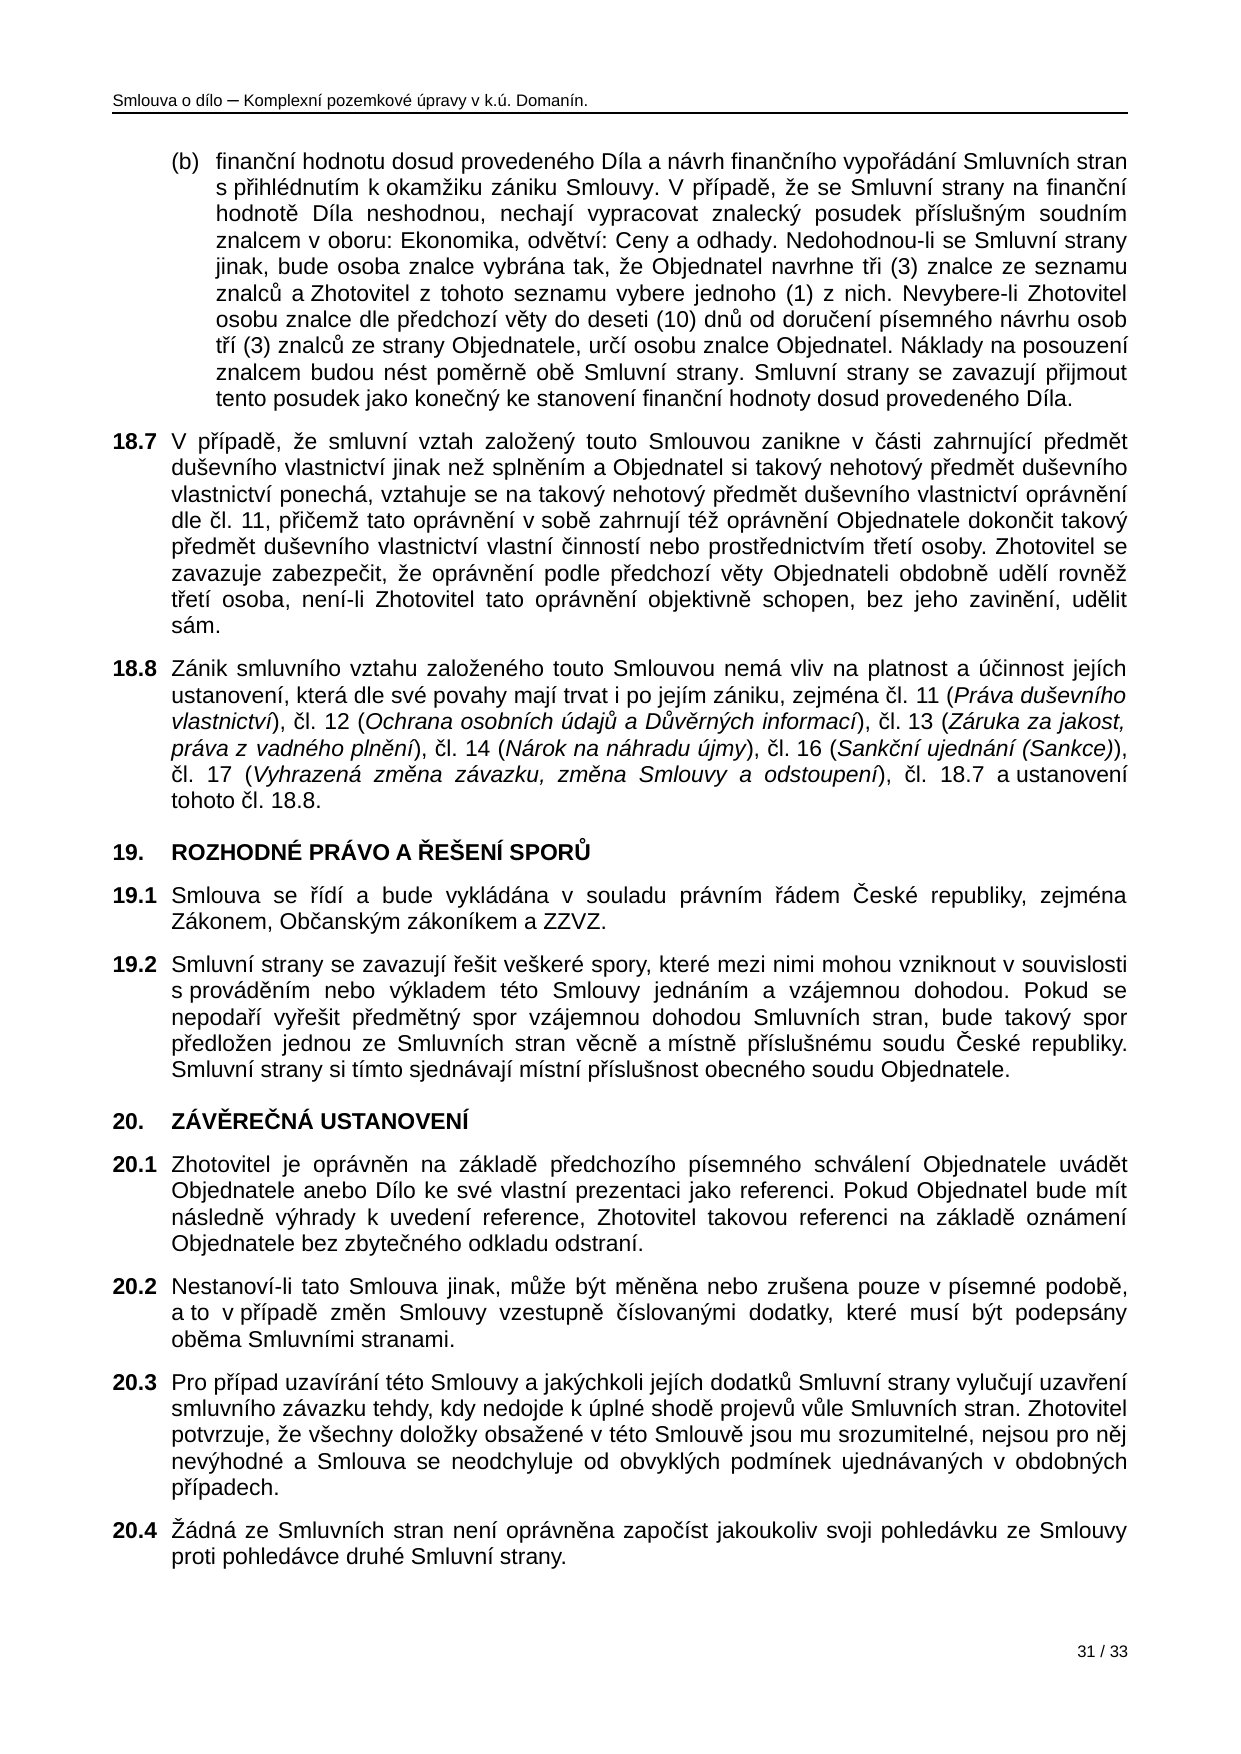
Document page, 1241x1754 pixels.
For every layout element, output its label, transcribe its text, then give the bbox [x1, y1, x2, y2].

list finanční hodnotu dosud provedeného Díla a návrh finančního vypořádání Smluvních stran s přihlédnutím k okamžiku zániku Smlouvy. V případě, že se Smluvní strany na finanční hodnotě Díla neshodnou, nechají vypracovat znalecký posudek příslušným soudním znalcem v oboru: Ekonomika, odvětví: Ceny a odhady. Nedohodnou-li se Smluvní strany jinak, bude osoba znalce vybrána tak, že Objednatel navrhne tři (3) znalce ze seznamu znalců a Zhotovitel z tohoto seznamu vybere jednoho (1) z nich. Nevybere-li Zhotovitel osobu znalce dle předchozí věty do deseti (10) dnů od doručení písemného návrhu osob tří (3) znalců ze strany Objednatele, určí osobu znalce Objednatel. Náklady na posouzení znalcem budou nést poměrně obě Smluvní strany. Smluvní strany se zavazují přijmout tento posudek jako konečný ke stanovení finanční hodnoty dosud provedeného Díla. [171, 148, 1128, 411]
text Pro případ uzavírání této Smlouvy a jakýchkoli jejích dodatků Smluvní strany vylučují uzavření smluvního závazku tehdy, kdy nedojde k úplné shodě projevů vůle Smluvních stran. Zhotovitel potvrzuje, že všechny doložky obsažené v této Smlouvě jsou mu srozumitelné, nejsou pro něj nevýhodné a Smlouva se neodchyluje od obvyklých podmínek ujednávaných v obdobných případech. [112, 1368, 1128, 1500]
text Nestanoví-li tato Smlouva jinak, může být měněna nebo zrušena pouze v písemné podobě, a to v případě změn Smlouvy vzestupně číslovanými dodatky, které musí být podepsány oběma Smluvními stranami. [112, 1273, 1128, 1352]
text Smlouva se řídí a bude vykládána v souladu právním řádem České republiky, zejména Zákonem, Občanským zákoníkem a ZZVZ. [112, 882, 1128, 934]
text Smluvní strany se zavazují řešit veškeré spory, které mezi nimi mohou vzniknout v souvislosti s prováděním nebo výkladem této Smlouvy jednáním a vzájemnou dohodou. Pokud se nepodaří vyřešit předmětný spor vzájemnou dohodou Smluvních stran, bude takový spor předložen jednou ze Smluvních stran věcně a místně příslušnému soudu České republiky. Smluvní strany si tímto sjednávají místní příslušnost obecného soudu Objednatele. [112, 951, 1128, 1083]
text Žádná ze Smluvních stran není oprávněna započíst jakoukoliv svoji pohledávku ze Smlouvy proti pohledávce druhé Smluvní strany. [112, 1517, 1128, 1570]
text Závěrečná ustanovení [112, 1108, 1128, 1134]
text V případě, že smluvní vztah založený touto Smlouvou zanikne v části zahrnující předmět duševního vlastnictví jinak než splněním a Objednatel si takový nehotový předmět duševního vlastnictví ponechá, vztahuje se na takový nehotový předmět duševního vlastnictví oprávnění dle čl. 11, přičemž tato oprávnění v sobě zahrnují též oprávnění Objednatele dokončit takový předmět duševního vlastnictví vlastní činností nebo prostřednictvím třetí osoby. Zhotovitel se zavazuje zabezpečit, že oprávnění podle předchozí věty Objednateli obdobně udělí rovněž třetí osoba, není-li Zhotovitel tato oprávnění objektivně schopen, bez jeho zavinění, udělit sám. [112, 428, 1128, 639]
text Zhotovitel je oprávněn na základě předchozího písemného schválení Objednatele uvádět Objednatele anebo Dílo ke své vlastní prezentaci jako referenci. Pokud Objednatel bude mít následně výhrady k uvedení reference, Zhotovitel takovou referenci na základě oznámení Objednatele bez zbytečného odkladu odstraní. [112, 1151, 1128, 1256]
text Rozhodné právo a řešení sporů [112, 838, 1128, 865]
text Zánik smluvního vztahu založeného touto Smlouvou nemá vliv na platnost a účinnost jejích ustanovení, která dle své povahy mají trvat i po jejím zániku, zejména čl. 11 (Práva duševního vlastnictví), čl. 12 (Ochrana osobních údajů a Důvěrných informací), čl. 13 (Záruka za jakost, práva z vadného plnění), čl. 14 (Nárok na náhradu újmy), čl. 16 (Sankční ujednání (Sankce)), čl. 17 (Vyhrazená změna závazku, změna Smlouvy a odstoupení), čl. 18.7 a ustanovení tohoto čl. 18.8. [112, 655, 1128, 813]
